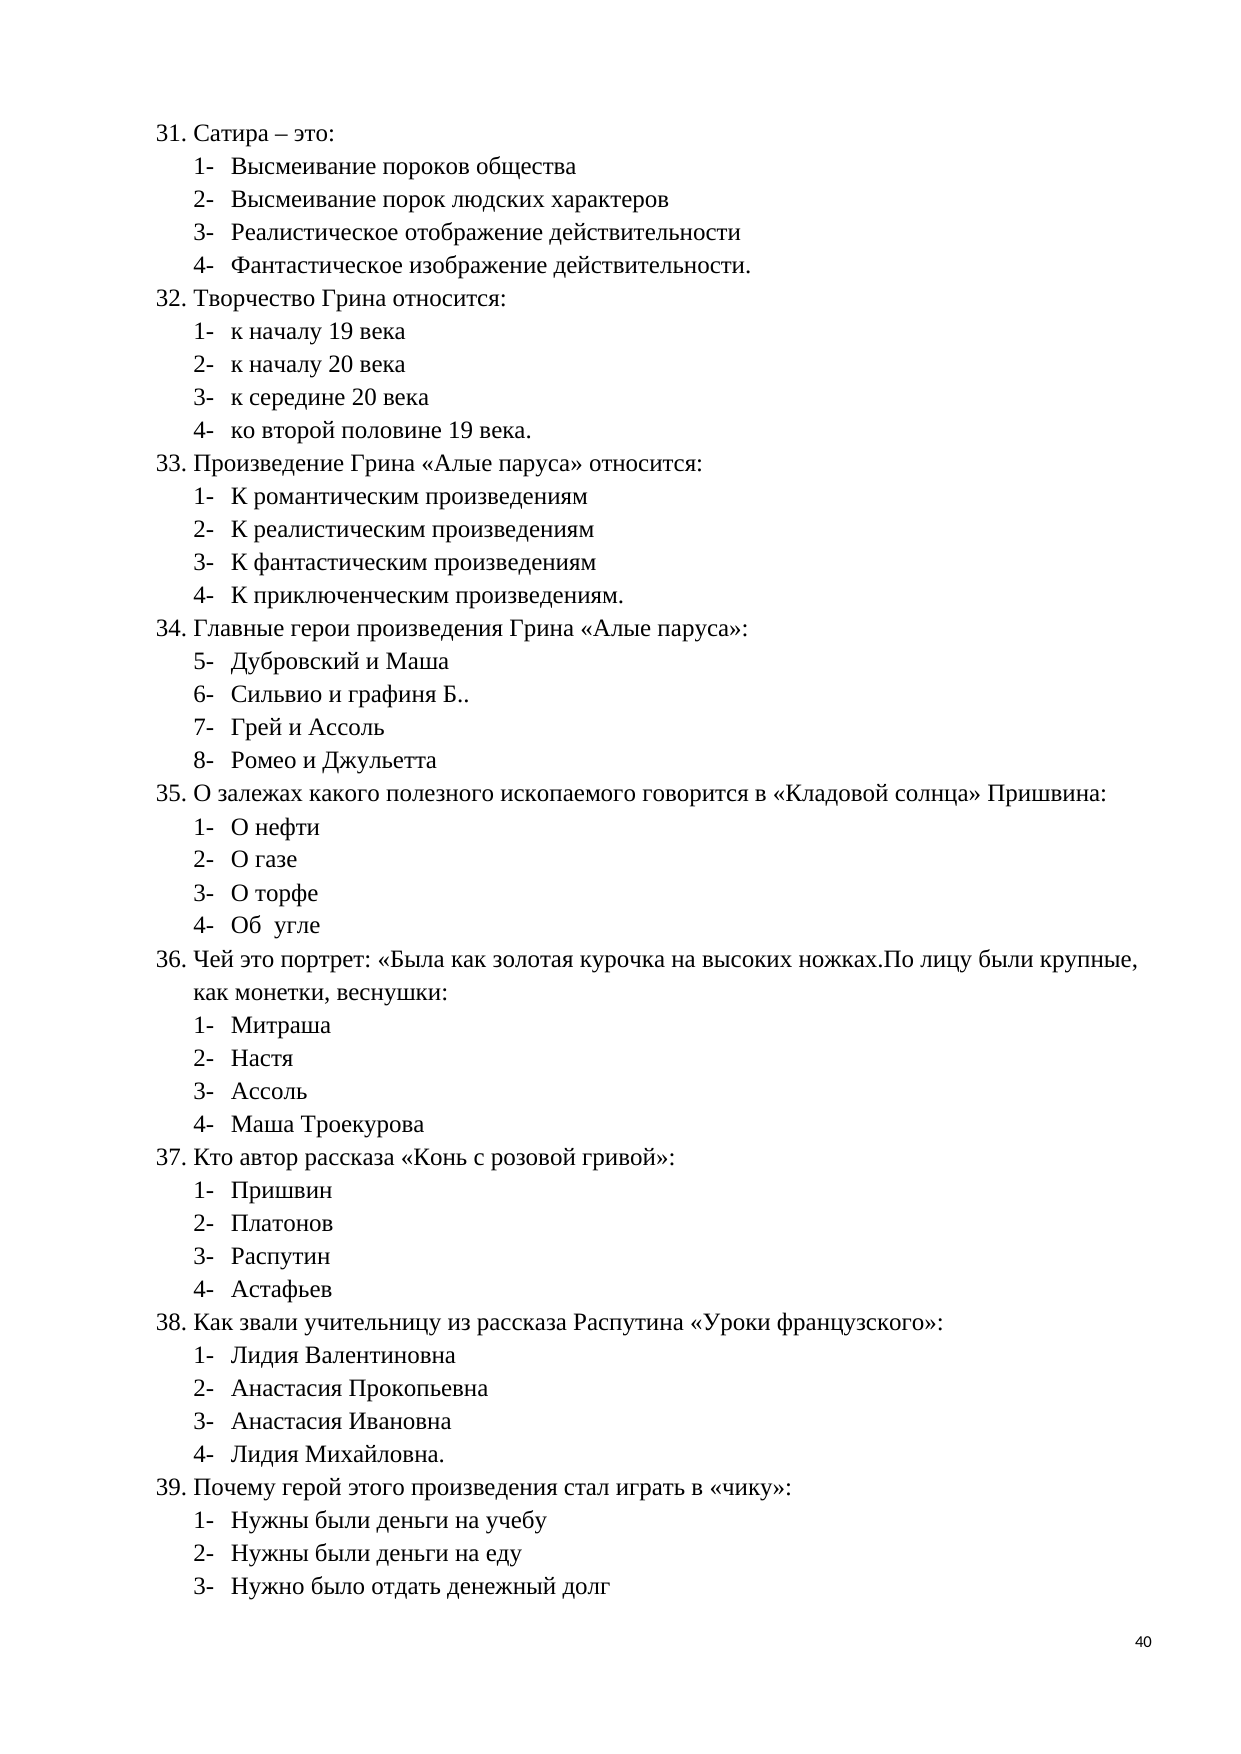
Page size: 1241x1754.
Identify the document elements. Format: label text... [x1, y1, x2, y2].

list Лидия Валентиновна [193, 1340, 1152, 1369]
list Анастасия Прокопьевна [193, 1373, 1152, 1402]
list Высмеивание пороков общества [193, 151, 1152, 180]
list Анастасия Ивановна [193, 1406, 1152, 1435]
list Реалистическое отображение действительности [193, 217, 1152, 246]
list к началу 20 века [193, 349, 1152, 378]
list К приключенческим произведениям. [193, 580, 1152, 609]
list О газе [193, 844, 1152, 873]
list Астафьев [193, 1274, 1152, 1303]
list Платонов [193, 1208, 1152, 1237]
list Об угле [193, 911, 1152, 939]
list Нужны были деньги на учебу [193, 1505, 1152, 1534]
list К романтическим произведениям [193, 481, 1152, 510]
list Ромео и Джульетта [193, 746, 1152, 774]
list Ассоль [193, 1076, 1152, 1104]
list Настя [193, 1043, 1152, 1071]
list Высмеивание порок людских характеров [193, 184, 1152, 213]
list Произведение Грина «Алые паруса» относится: [156, 448, 1152, 477]
list Пришвин [193, 1175, 1152, 1203]
list Чей это портрет: «Была как золотая курочка на высоких ножках.По лицу были крупные, как монетки, веснушки: [156, 944, 1152, 1005]
list Почему герой этого произведения стал играть в «чику»: [156, 1472, 1152, 1501]
list Маша Троекурова [193, 1109, 1152, 1137]
list О торфе [193, 878, 1152, 906]
list Фантастическое изображение действительности. [193, 250, 1152, 279]
list к началу 19 века [193, 316, 1152, 345]
list к середине 20 века [193, 382, 1152, 411]
list О нефти [193, 812, 1152, 840]
list Распутин [193, 1241, 1152, 1269]
list Нужно было отдать денежный долг [193, 1571, 1152, 1600]
list Кто автор рассказа «Конь с розовой гривой»: [156, 1142, 1152, 1171]
list Дубровский и Маша [193, 646, 1152, 675]
list Грей и Ассоль [193, 712, 1152, 741]
list К реалистическим произведениям [193, 514, 1152, 543]
list Митраша [193, 1010, 1152, 1038]
list Главные герои произведения Грина «Алые паруса»: [156, 613, 1152, 642]
list Творчество Грина относится: [156, 283, 1152, 312]
list Сатира – это: [156, 118, 1152, 147]
list Нужны были деньги на еду [193, 1538, 1152, 1567]
list ко второй половине 19 века. [193, 415, 1152, 444]
list Лидия Михайловна. [193, 1439, 1152, 1468]
list Сильвио и графиня Б.. [193, 679, 1152, 708]
list О залежах какого полезного ископаемого говорится в «Кладовой солнца» Пришвина: [156, 778, 1152, 807]
list К фантастическим произведениям [193, 547, 1152, 576]
list Как звали учительницу из рассказа Распутина «Уроки французского»: [156, 1307, 1152, 1336]
